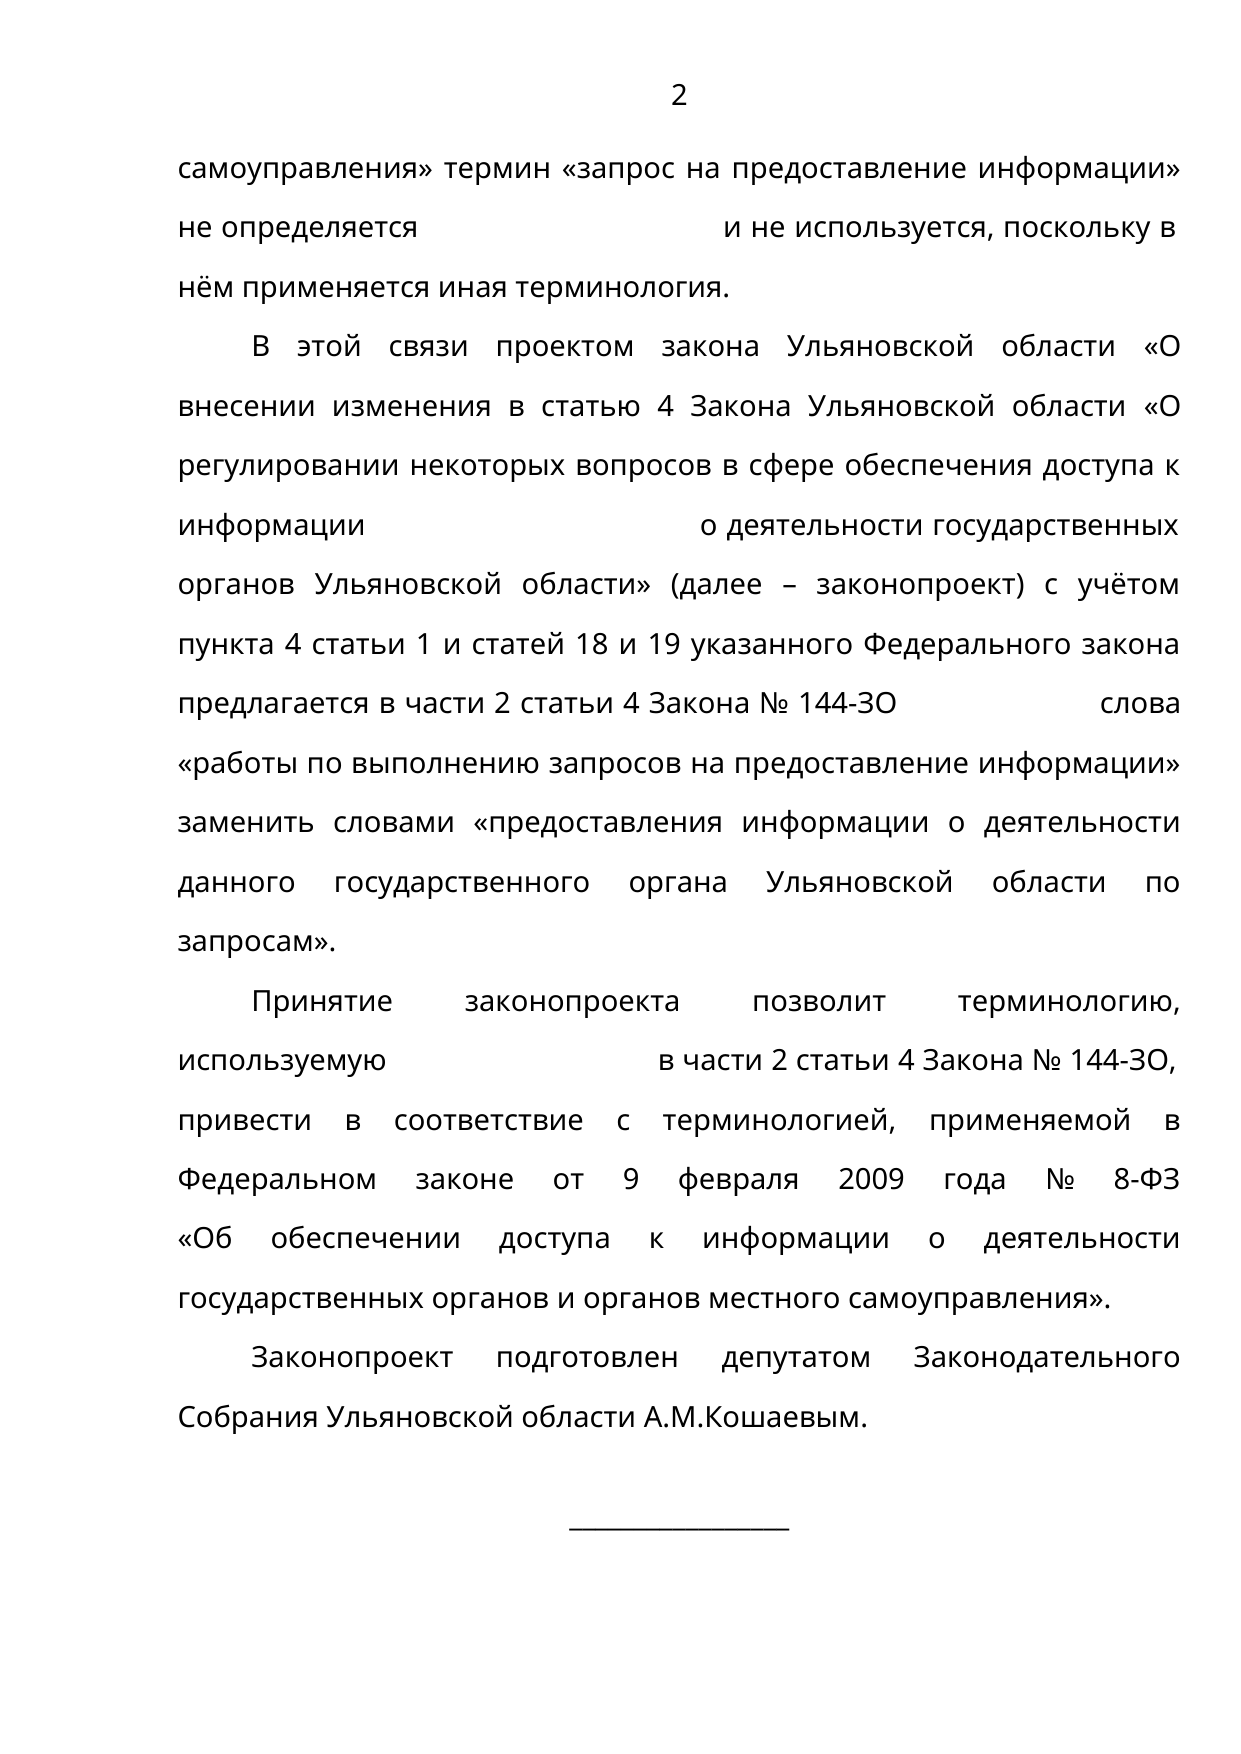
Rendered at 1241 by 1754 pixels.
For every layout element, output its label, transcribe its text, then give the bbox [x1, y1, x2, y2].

text В этой связи проектом закона Ульяновской области «О внесении изменения в статью 4 Закона Ульяновской области «О регулировании некоторых вопросов в сфере обеспечения доступа к информации о деятельности государственных органов Ульяновской области» (далее – законопроект) с учётом пункта 4 статьи 1 и статей 18 и 19 указанного Федерального закона предлагается в части 2 статьи 4 Закона № 144-ЗО слова «работы по выполнению запросов на предоставление информации» заменить словами «предоставления информации о деятельности данного государственного органа Ульяновской области по запросам». [177, 326, 1181, 960]
text Принятие законопроекта позволит терминологию, используемую в части 2 статьи 4 Закона № 144-ЗО, привести в соответствие с терминологией, применяемой в Федеральном законе от 9 февраля 2009 года № 8-ФЗ «Об обеспечении доступа к информации о деятельности государственных органов и органов местного самоуправления». [177, 980, 1181, 1317]
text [177, 147, 1181, 306]
text Законопроект подготовлен депутатом Законодательного Собрания Ульяновской области А.М.Кошаевым. [177, 1337, 1181, 1436]
text _________________ [177, 1495, 1181, 1535]
